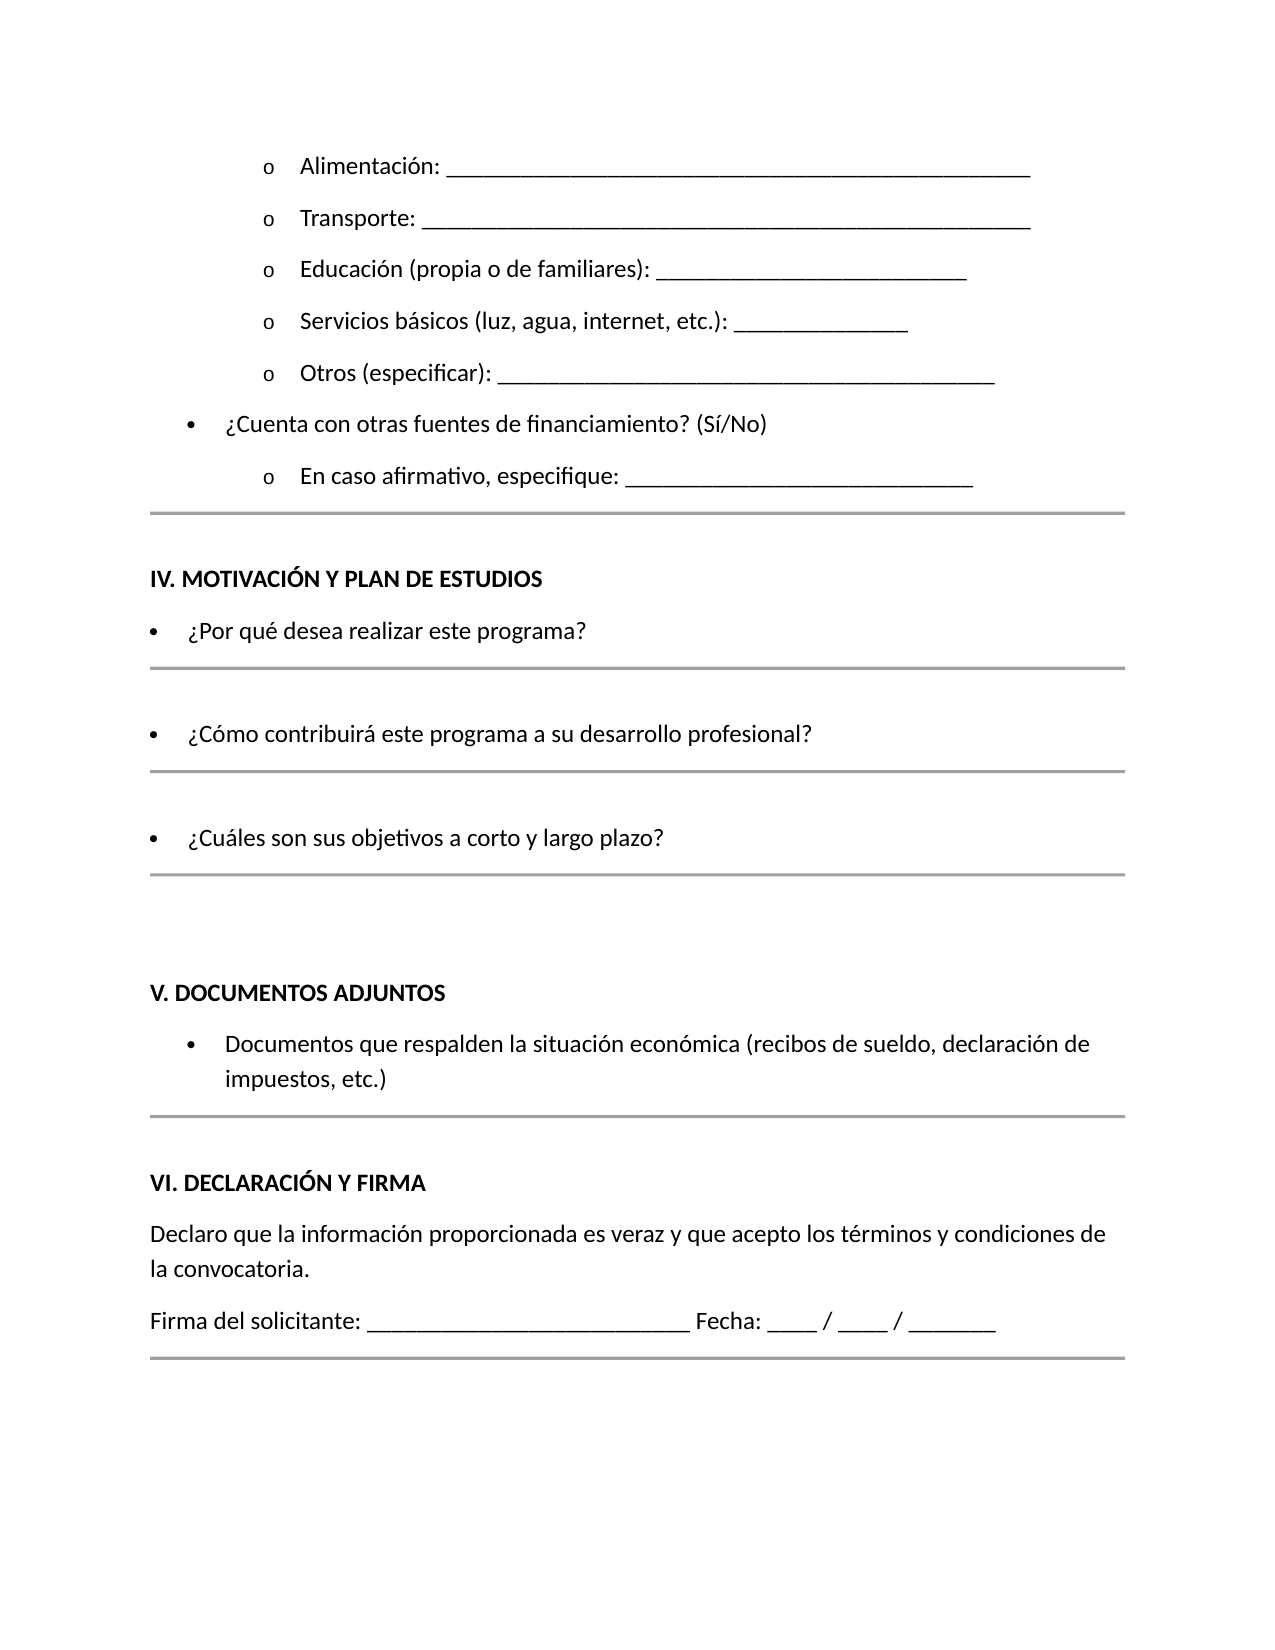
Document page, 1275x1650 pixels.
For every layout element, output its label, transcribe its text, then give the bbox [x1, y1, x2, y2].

text IV. MOTIVACIÓN Y PLAN DE ESTUDIOS [150, 563, 1125, 594]
text V. DOCUMENTOS ADJUNTOS [150, 977, 1125, 1007]
list Transporte: _________________________________________________ [262, 202, 1125, 232]
list Servicios básicos (luz, agua, internet, etc.): ______________ [262, 305, 1125, 336]
text Declaro que la información proporcionada es veraz y que acepto los términos y condiciones de la convocatoria. [150, 1218, 1125, 1284]
text VI. DECLARACIÓN Y FIRMA [150, 1167, 1125, 1197]
text Firma del solicitante: __________________________ Fecha: ____ / ____ / _______ [150, 1305, 1125, 1336]
list En caso afirmativo, especifique: ____________________________ [262, 460, 1125, 491]
list Educación (propia o de familiares): _________________________ [262, 253, 1125, 284]
list ¿Por qué desea realizar este programa? [150, 615, 1125, 646]
list Alimentación: _______________________________________________ [262, 150, 1125, 181]
list ¿Cómo contribuirá este programa a su desarrollo profesional? [150, 718, 1125, 749]
list ¿Cuenta con otras fuentes de financiamiento? (Sí/No) [187, 408, 1125, 439]
list Otros (especificar): ________________________________________ [262, 357, 1125, 387]
list ¿Cuáles son sus objetivos a corto y largo plazo? [150, 822, 1125, 852]
list Documentos que respalden la situación económica (recibos de sueldo, declaración de impuestos, etc.) [187, 1028, 1125, 1094]
